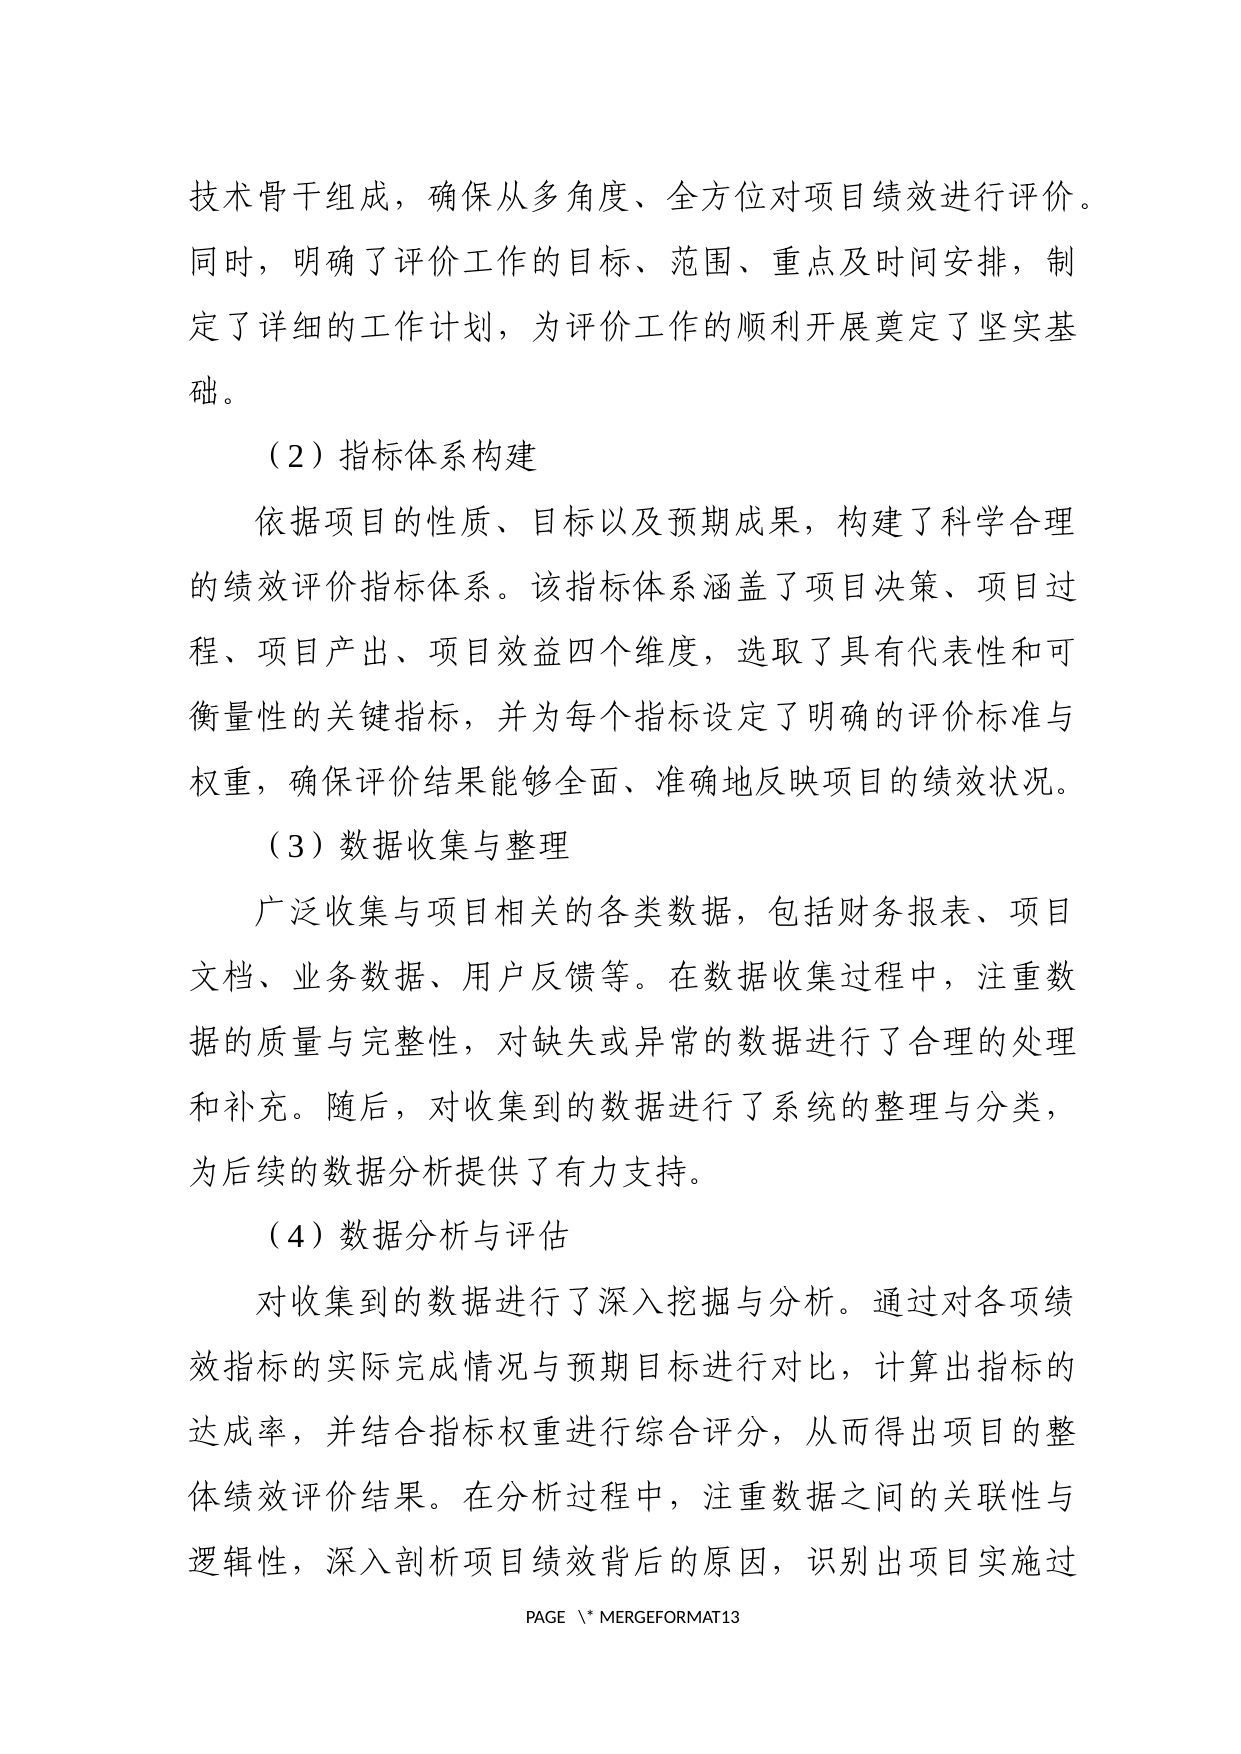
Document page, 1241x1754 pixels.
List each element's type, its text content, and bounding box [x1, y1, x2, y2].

text （3）数据收集与整理 [187, 812, 1078, 877]
text 依据项目的性质、目标以及预期成果，构建了科学合理的绩效评价指标体系。该指标体系涵盖了项目决策、项目过程、项目产出、项目效益四个维度，选取了具有代表性和可衡量性的关键指标，并为每个指标设定了明确的评价标准与权重，确保评价结果能够全面、准确地反映项目的绩效状况。 [187, 487, 1078, 812]
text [187, 1267, 1078, 1592]
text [187, 162, 1078, 422]
text 广泛收集与项目相关的各类数据，包括财务报表、项目文档、业务数据、用户反馈等。在数据收集过程中，注重数据的质量与完整性，对缺失或异常的数据进行了合理的处理和补充。随后，对收集到的数据进行了系统的整理与分类，为后续的数据分析提供了有力支持。 [187, 877, 1078, 1202]
text （4）数据分析与评估 [187, 1202, 1078, 1267]
text （2）指标体系构建 [187, 422, 1078, 487]
